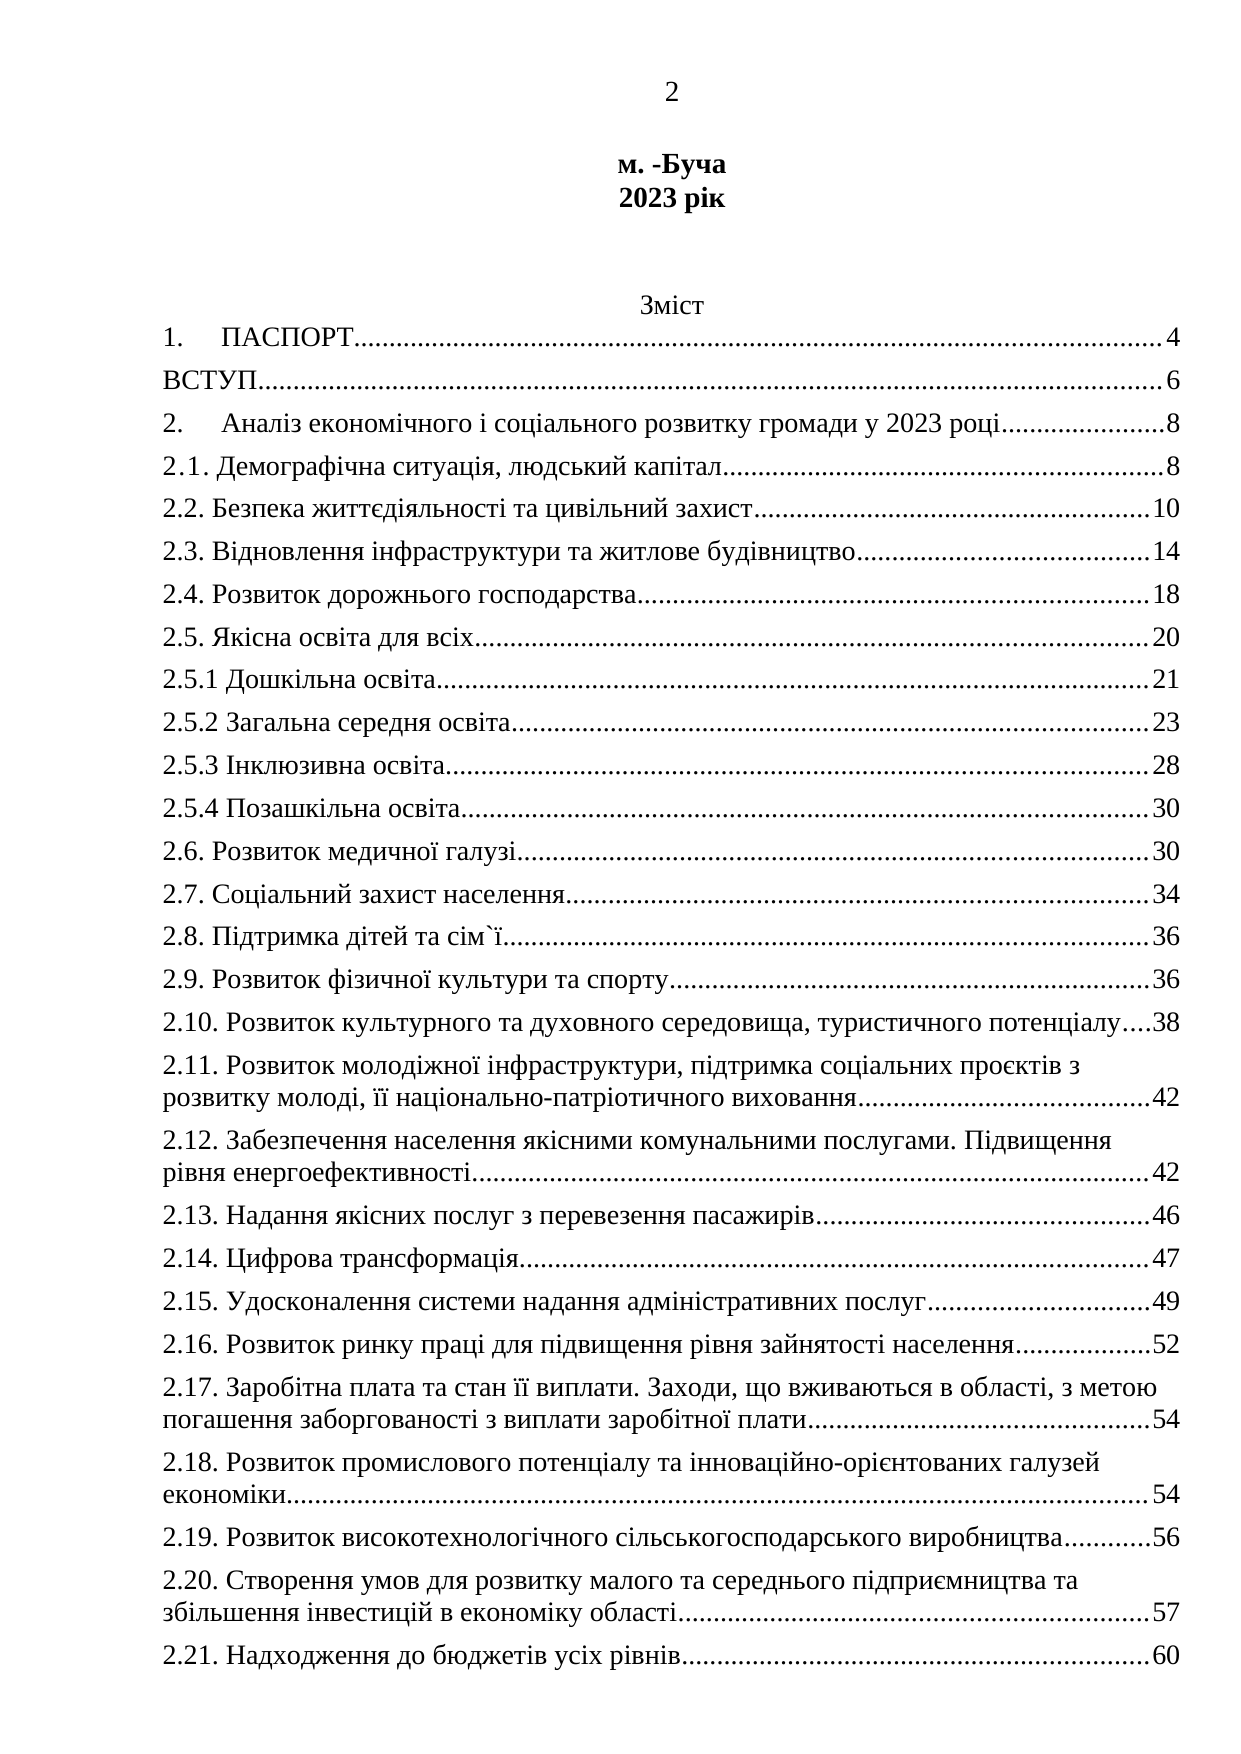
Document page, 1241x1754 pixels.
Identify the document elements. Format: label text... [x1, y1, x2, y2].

text 2.14. Цифрова трансформація 47 [162, 1241, 1181, 1273]
text ВСТУП 6 [162, 363, 1181, 395]
text 2.21. Надходження до бюджетів усіх рівнів 60 [162, 1638, 1181, 1670]
text 2.8. Підтримка дітей та сім`ї 36 [162, 919, 1181, 952]
text 2.13. Надання якісних послуг з перевезення пасажирів 46 [162, 1198, 1181, 1231]
text 2.10. Розвиток культурного та духовного середовища, туристичного потенціалу 38 [162, 1005, 1181, 1037]
text 2023 рік [162, 180, 1181, 213]
text 2.5.2 Загальна середня освіта 23 [162, 705, 1181, 738]
text Зміст [162, 288, 1181, 320]
text 2.18. Розвиток промислового потенціалу та інноваційно-орієнтованих галузей економіки 54 [162, 1445, 1181, 1509]
text 2.5.1 Дошкільна освіта 21 [162, 663, 1181, 695]
text 2.7. Соціальний захист населення 34 [162, 877, 1181, 909]
text 2.12. Забезпечення населення якісними комунальними послугами. Підвищення рівня енергоефективності 42 [162, 1123, 1181, 1188]
text 2.5. Якісна освіта для всіх 20 [162, 620, 1181, 652]
text 2.3. Відновлення інфраструктури та житлове будівництво 14 [162, 534, 1181, 567]
text 2.17. Заробітна плата та стан її виплати. Заходи, що вживаються в області, з метою погашення заборгованості з виплати заробітної плати 54 [162, 1369, 1181, 1434]
text 2. Аналіз економічного і соціального розвитку громади у 2023 році 8 [162, 406, 1181, 438]
text 2.11. Розвиток молодіжної інфраструктури, підтримка соціальних проєктів з розвитку молоді, її національно-патріотичного виховання 42 [162, 1048, 1181, 1113]
text 2.5.3 Інклюзивна освіта 28 [162, 748, 1181, 781]
text 2.1. Демографічна ситуація, людський капітал 8 [162, 448, 1181, 481]
text 2.20. Створення умов для розвитку малого та середнього підприємництва та збільшення інвестицій в економіку області 57 [162, 1563, 1181, 1628]
text 2.5.4 Позашкільна освіта 30 [162, 791, 1181, 823]
text 2.2. Безпека життєдіяльності та цивільний захист 10 [162, 491, 1181, 524]
text 2.15. Удосконалення системи надання адміністративних послуг 49 [162, 1284, 1181, 1316]
text 2.9. Розвиток фізичної культури та спорту 36 [162, 962, 1181, 995]
text м. -Буча [162, 146, 1181, 180]
text 2.19. Розвиток високотехнологічного сільськогосподарського виробництва 56 [162, 1520, 1181, 1552]
text 2.4. Розвиток дорожнього господарства 18 [162, 577, 1181, 609]
text 2.16. Розвиток ринку праці для підвищення рівня зайнятості населення 52 [162, 1327, 1181, 1359]
text 2.6. Розвиток медичної галузі 30 [162, 834, 1181, 866]
text 1. ПАСПОРТ 4 [162, 320, 1181, 352]
